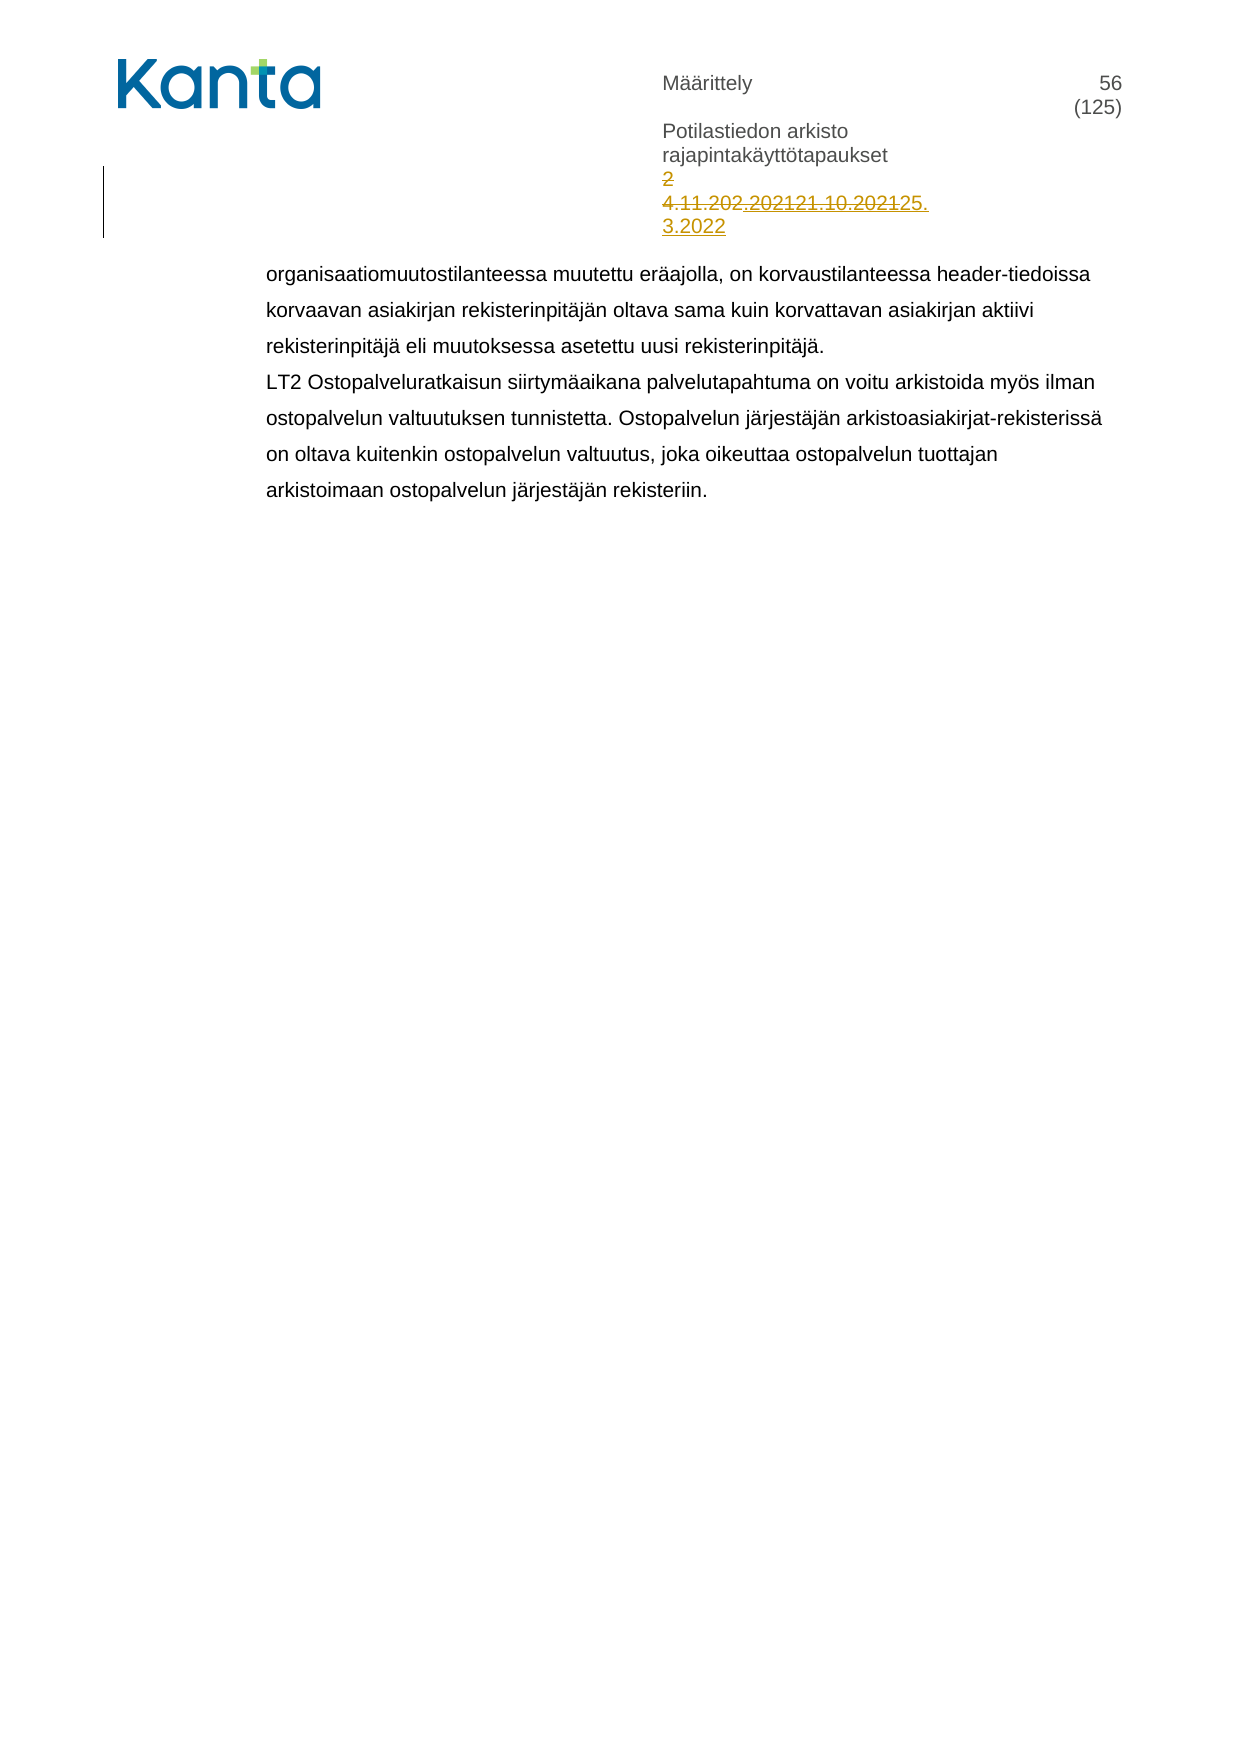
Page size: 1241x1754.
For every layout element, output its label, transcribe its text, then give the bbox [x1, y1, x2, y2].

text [266, 262, 1122, 358]
picture [118, 59, 321, 109]
text LT2 Ostopalveluratkaisun siirtymäaikana palvelutapahtuma on voitu arkistoida myös ilman ostopalvelun valtuutuksen tunnistetta. Ostopalvelun järjestäjän arkistoasiakirjat-rekisterissä on oltava kuitenkin ostopalvelun valtuutus, joka oikeuttaa ostopalvelun tuottajan arkistoimaan ostopalvelun järjestäjän rekisteriin. [266, 370, 1122, 502]
